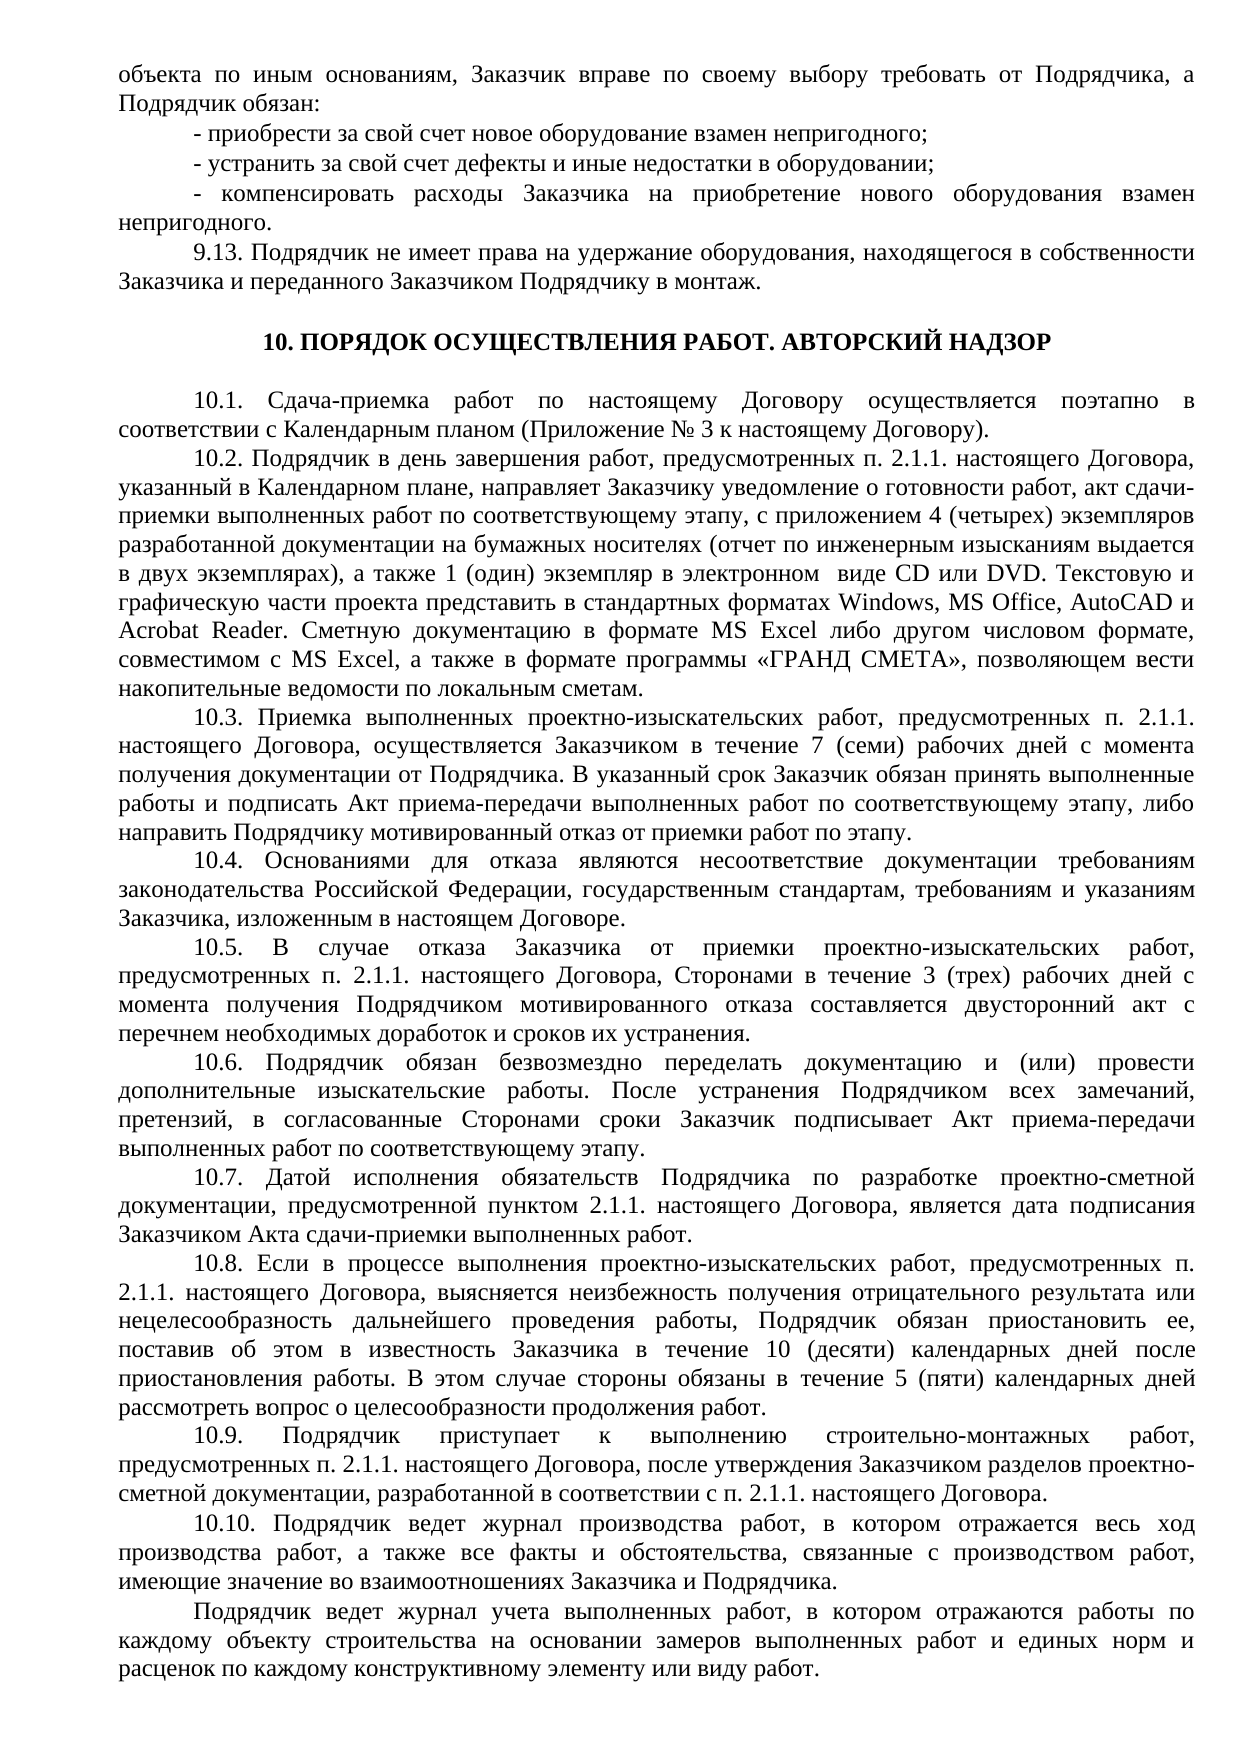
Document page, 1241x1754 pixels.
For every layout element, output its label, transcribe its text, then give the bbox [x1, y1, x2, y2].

text 10.4. Основаниями для отказа являются несоответствие документации требованиям законодательства Российской Федерации, государственным стандартам, требованиям и указаниям Заказчика, изложенным в настоящем Договоре. [118, 846, 1196, 932]
text 10.7. Датой исполнения обязательств Подрядчика по разработке проектно-сметной документации, предусмотренной пунктом 2.1.1. настоящего Договора, является дата подписания Заказчиком Акта сдачи-приемки выполненных работ. [118, 1162, 1196, 1248]
text 10.2. Подрядчик в день завершения работ, предусмотренных п. 2.1.1. настоящего Договора, указанный в Календарном плане, направляет Заказчику уведомление о готовности работ, акт сдачи-приемки выполненных работ по соответствующему этапу, с приложением 4 (четырех) экземпляров разработанной документации на бумажных носителях (отчет по инженерным изысканиям выдается в двух экземплярах), а также 1 (один) экземпляр в электронном виде СD или DVD. Текстовую и графическую части проекта представить в стандартных форматах Windows, MS Office, AutoCAD и Acrobat Reader. Сметную документацию в формате MS Excel либо другом числовом формате, совместимом с MS Excel, а также в формате программы «ГРАНД СМЕТА», позволяющем вести накопительные ведомости по локальным сметам. [118, 443, 1196, 702]
text 10. ПОРЯДОК ОСУЩЕСТВЛЕНИЯ РАБОТ. АВТОРСКИЙ НАДЗОР [118, 327, 1196, 355]
text Подрядчик ведет журнал учета выполненных работ, в котором отражаются работы по каждому объекту строительства на основании замеров выполненных работ и единых норм и расценок по каждому конструктивному элементу или виду работ. [118, 1596, 1196, 1682]
text - устранить за свой счет дефекты и иные недостатки в оборудовании; [118, 148, 1196, 177]
text 9.13. Подрядчик не имеет права на удержание оборудования, находящегося в собственности Заказчика и переданного Заказчиком Подрядчику в монтаж. [118, 237, 1196, 295]
text - приобрести за свой счет новое оборудование взамен непригодного; [118, 118, 1196, 147]
text - компенсировать расходы Заказчика на приобретение нового оборудования взамен непригодного. [118, 178, 1196, 236]
text 10.3. Приемка выполненных проектно-изыскательских работ, предусмотренных п. 2.1.1. настоящего Договора, осуществляется Заказчиком в течение 7 (семи) рабочих дней с момента получения документации от Подрядчика. В указанный срок Заказчик обязан принять выполненные работы и подписать Акт приема-передачи выполненных работ по соответствующему этапу, либо направить Подрядчику мотивированный отказ от приемки работ по этапу. [118, 702, 1196, 846]
text 10.8. Если в процессе выполнения проектно-изыскательских работ, предусмотренных п. 2.1.1. настоящего Договора, выясняется неизбежность получения отрицательного результата или нецелесообразность дальнейшего проведения работы, Подрядчик обязан приостановить ее, поставив об этом в известность Заказчика в течение 10 (десяти) календарных дней после приостановления работы. В этом случае стороны обязаны в течение 5 (пяти) календарных дней рассмотреть вопрос о целесообразности продолжения работ. [118, 1248, 1196, 1421]
text 10.6. Подрядчик обязан безвозмездно переделать документацию и (или) провести дополнительные изыскательские работы. После устранения Подрядчиком всех замечаний, претензий, в согласованные Сторонами сроки Заказчик подписывает Акт приема-передачи выполненных работ по соответствующему этапу. [118, 1047, 1196, 1162]
text 10.9. Подрядчик приступает к выполнению строительно-монтажных работ, предусмотренных п. 2.1.1. настоящего Договора, после утверждения Заказчиком разделов проектно-сметной документации, разработанной в соответствии с п. 2.1.1. настоящего Договора. [118, 1421, 1196, 1507]
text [118, 59, 1196, 117]
text 10.10. Подрядчик ведет журнал производства работ, в котором отражается весь ход производства работ, а также все факты и обстоятельства, связанные с производством работ, имеющие значение во взаимоотношениях Заказчика и Подрядчика. [118, 1508, 1196, 1594]
text 10.1. Сдача-приемка работ по настоящему Договору осуществляется поэтапно в соответствии с Календарным планом (Приложение № 3 к настоящему Договору). [118, 386, 1196, 443]
text 10.5. В случае отказа Заказчика от приемки проектно-изыскательских работ, предусмотренных п. 2.1.1. настоящего Договора, Сторонами в течение 3 (трех) рабочих дней с момента получения Подрядчиком мотивированного отказа составляется двусторонний акт с перечнем необходимых доработок и сроков их устранения. [118, 932, 1196, 1047]
